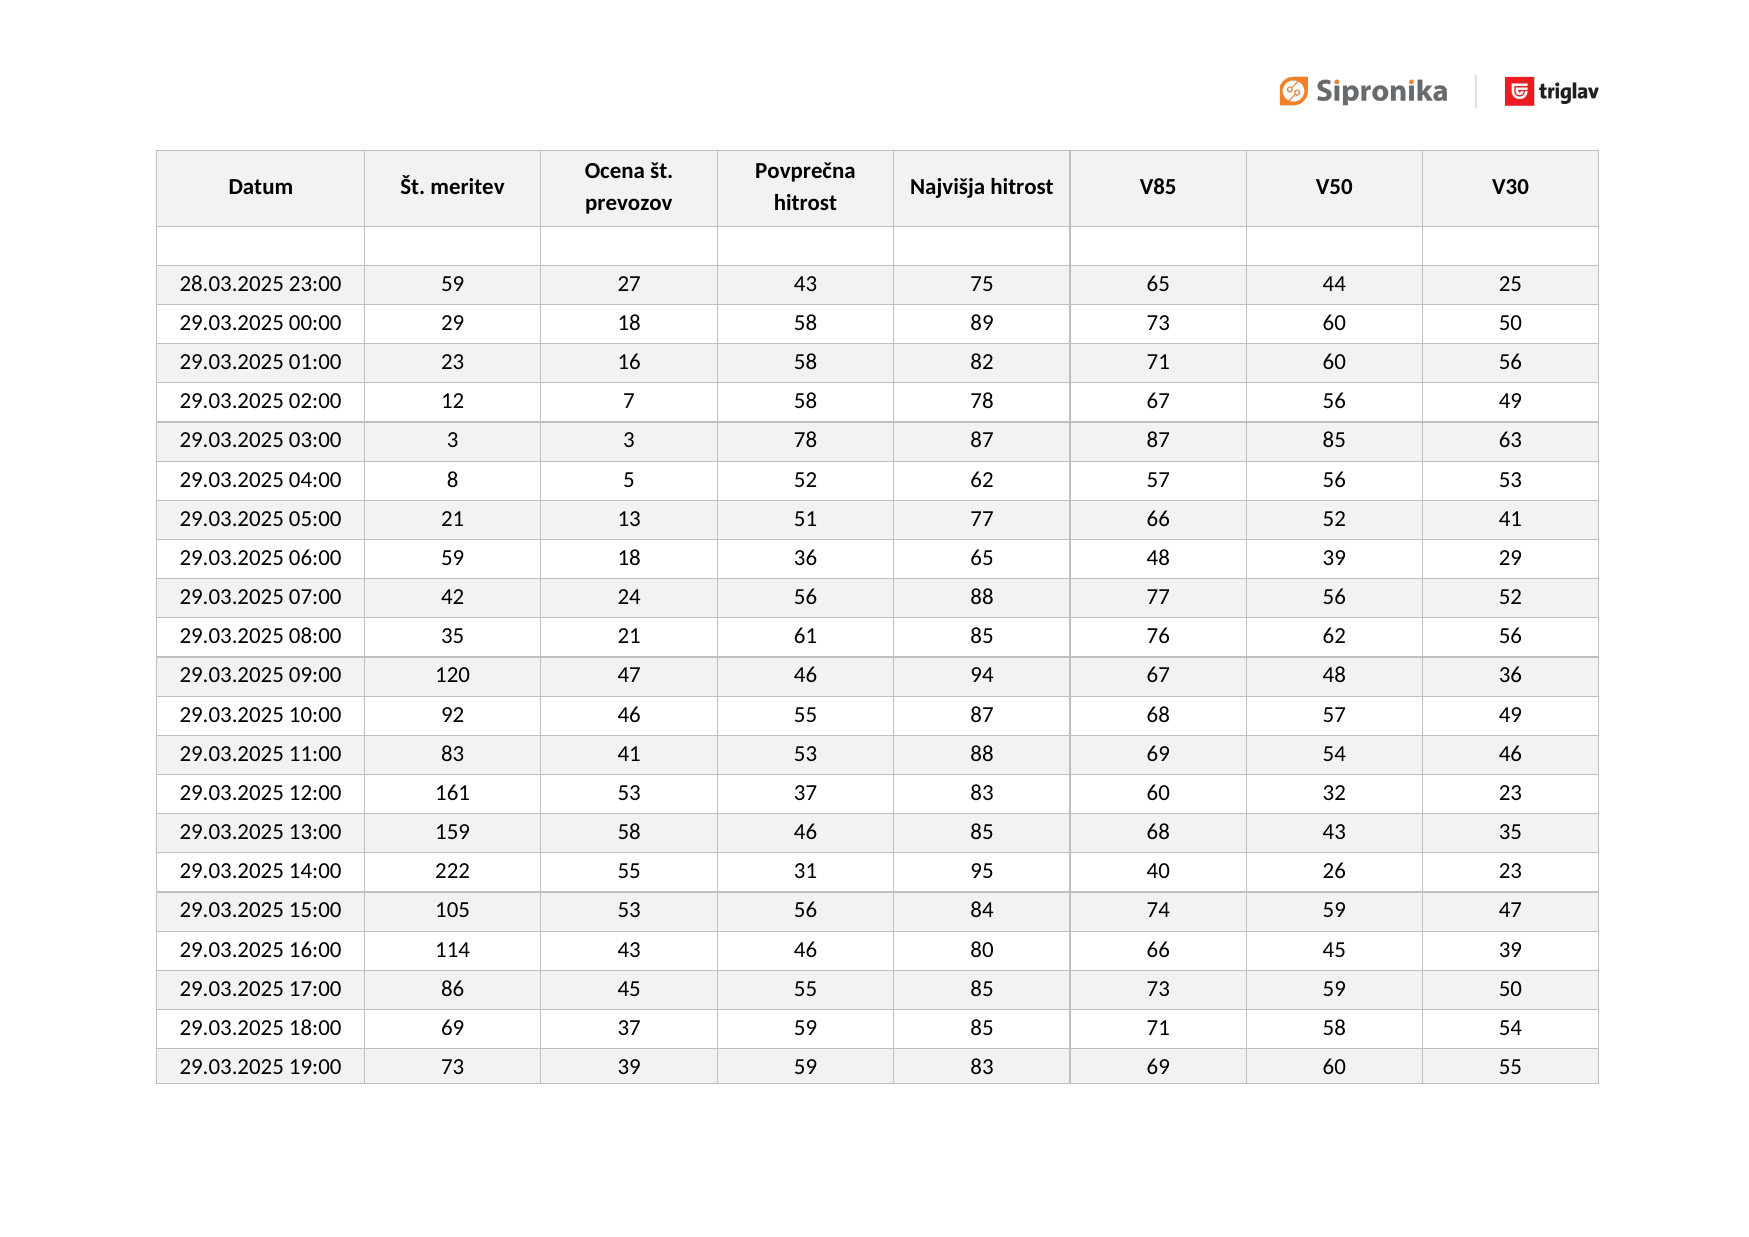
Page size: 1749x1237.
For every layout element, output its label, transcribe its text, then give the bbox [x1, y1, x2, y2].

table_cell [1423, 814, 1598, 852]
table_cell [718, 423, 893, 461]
table_header V50 [1247, 151, 1422, 226]
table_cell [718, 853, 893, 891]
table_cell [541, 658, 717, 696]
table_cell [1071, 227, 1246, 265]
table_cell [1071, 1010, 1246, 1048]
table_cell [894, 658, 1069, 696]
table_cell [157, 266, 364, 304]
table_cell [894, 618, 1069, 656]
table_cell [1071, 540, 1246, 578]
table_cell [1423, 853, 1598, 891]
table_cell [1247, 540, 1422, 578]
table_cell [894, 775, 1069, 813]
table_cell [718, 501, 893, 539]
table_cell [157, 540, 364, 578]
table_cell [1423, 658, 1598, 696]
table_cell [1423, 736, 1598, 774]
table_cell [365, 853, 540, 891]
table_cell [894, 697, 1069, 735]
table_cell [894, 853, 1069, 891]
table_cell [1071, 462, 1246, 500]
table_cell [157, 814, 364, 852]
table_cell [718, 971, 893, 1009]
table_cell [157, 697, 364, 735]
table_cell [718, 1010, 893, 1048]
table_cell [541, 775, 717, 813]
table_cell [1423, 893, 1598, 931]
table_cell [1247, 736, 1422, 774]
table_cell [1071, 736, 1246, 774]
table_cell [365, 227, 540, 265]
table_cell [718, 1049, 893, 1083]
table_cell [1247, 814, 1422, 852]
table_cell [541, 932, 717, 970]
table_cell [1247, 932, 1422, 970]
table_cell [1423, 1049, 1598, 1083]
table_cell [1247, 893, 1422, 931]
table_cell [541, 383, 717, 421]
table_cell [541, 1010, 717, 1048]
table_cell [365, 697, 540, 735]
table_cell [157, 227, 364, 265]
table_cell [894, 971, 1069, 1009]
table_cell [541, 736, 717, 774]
table_header Najvišja hitrost [894, 151, 1069, 226]
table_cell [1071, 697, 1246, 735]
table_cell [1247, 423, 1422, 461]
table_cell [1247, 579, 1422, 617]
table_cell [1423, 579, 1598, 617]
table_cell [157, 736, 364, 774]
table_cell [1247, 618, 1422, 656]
table_header Datum [157, 151, 364, 226]
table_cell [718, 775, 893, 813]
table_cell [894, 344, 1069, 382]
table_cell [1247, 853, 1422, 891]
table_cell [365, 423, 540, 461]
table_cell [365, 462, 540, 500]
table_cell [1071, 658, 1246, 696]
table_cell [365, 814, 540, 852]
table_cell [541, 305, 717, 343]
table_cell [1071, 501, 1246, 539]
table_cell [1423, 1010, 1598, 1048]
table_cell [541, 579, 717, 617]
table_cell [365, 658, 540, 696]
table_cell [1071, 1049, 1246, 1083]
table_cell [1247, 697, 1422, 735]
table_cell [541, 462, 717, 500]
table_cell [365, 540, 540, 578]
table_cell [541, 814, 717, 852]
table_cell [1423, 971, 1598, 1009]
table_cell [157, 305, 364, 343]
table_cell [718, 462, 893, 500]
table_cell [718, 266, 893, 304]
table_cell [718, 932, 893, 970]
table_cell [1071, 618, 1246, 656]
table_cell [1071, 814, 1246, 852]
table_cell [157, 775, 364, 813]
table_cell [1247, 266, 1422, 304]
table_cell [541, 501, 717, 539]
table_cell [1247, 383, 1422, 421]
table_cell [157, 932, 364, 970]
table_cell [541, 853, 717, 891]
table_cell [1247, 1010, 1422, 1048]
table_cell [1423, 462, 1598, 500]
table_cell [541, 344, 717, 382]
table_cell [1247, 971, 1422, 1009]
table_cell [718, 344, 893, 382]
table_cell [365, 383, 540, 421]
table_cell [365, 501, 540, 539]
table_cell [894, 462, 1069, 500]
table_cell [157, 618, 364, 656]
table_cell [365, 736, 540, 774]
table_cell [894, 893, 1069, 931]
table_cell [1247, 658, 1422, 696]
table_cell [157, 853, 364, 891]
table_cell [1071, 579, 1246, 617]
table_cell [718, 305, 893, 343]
table_header Ocena št. prevozov [541, 151, 717, 226]
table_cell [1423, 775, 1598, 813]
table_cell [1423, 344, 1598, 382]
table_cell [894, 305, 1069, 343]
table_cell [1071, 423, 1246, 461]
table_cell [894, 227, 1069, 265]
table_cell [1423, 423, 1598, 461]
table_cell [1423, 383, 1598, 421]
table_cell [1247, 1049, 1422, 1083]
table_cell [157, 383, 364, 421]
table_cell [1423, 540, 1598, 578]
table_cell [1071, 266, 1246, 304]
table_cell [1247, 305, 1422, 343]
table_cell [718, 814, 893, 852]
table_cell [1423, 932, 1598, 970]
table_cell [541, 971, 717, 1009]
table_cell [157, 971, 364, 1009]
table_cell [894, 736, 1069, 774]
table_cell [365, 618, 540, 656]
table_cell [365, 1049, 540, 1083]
table_header Št. meritev [365, 151, 540, 226]
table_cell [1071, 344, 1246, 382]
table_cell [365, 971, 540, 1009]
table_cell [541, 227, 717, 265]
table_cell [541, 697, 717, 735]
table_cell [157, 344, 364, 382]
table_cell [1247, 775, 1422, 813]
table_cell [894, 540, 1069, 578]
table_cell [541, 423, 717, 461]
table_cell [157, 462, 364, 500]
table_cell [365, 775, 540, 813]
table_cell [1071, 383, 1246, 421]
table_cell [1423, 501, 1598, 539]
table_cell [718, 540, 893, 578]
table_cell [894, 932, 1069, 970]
table_header V85 [1071, 151, 1246, 226]
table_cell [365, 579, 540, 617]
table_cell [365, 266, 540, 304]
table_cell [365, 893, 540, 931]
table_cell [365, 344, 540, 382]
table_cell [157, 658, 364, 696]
table_header V30 [1423, 151, 1598, 226]
picture [1279, 75, 1599, 108]
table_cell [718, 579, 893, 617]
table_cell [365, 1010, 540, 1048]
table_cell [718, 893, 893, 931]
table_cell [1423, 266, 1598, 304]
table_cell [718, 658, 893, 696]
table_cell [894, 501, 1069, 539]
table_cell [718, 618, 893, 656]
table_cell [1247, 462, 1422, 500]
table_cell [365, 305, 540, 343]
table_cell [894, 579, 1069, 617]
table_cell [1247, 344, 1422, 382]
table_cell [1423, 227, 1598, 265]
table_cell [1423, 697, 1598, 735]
table_header Povprečna hitrost [718, 151, 893, 226]
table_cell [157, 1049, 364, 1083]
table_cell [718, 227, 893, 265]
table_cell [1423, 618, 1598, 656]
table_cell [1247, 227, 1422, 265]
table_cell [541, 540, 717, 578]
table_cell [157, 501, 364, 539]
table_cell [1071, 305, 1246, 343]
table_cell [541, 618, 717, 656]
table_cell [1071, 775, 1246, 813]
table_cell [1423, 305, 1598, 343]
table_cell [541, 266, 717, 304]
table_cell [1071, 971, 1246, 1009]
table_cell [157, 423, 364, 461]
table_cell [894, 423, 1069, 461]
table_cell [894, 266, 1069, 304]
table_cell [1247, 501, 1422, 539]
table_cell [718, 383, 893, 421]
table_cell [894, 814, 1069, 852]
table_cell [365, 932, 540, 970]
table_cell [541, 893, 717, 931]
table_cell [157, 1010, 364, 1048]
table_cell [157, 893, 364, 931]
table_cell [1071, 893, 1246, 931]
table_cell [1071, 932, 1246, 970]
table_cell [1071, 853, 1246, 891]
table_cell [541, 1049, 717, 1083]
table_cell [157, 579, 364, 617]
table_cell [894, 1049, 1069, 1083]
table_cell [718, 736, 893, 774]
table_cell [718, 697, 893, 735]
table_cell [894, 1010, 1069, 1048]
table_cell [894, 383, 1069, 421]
